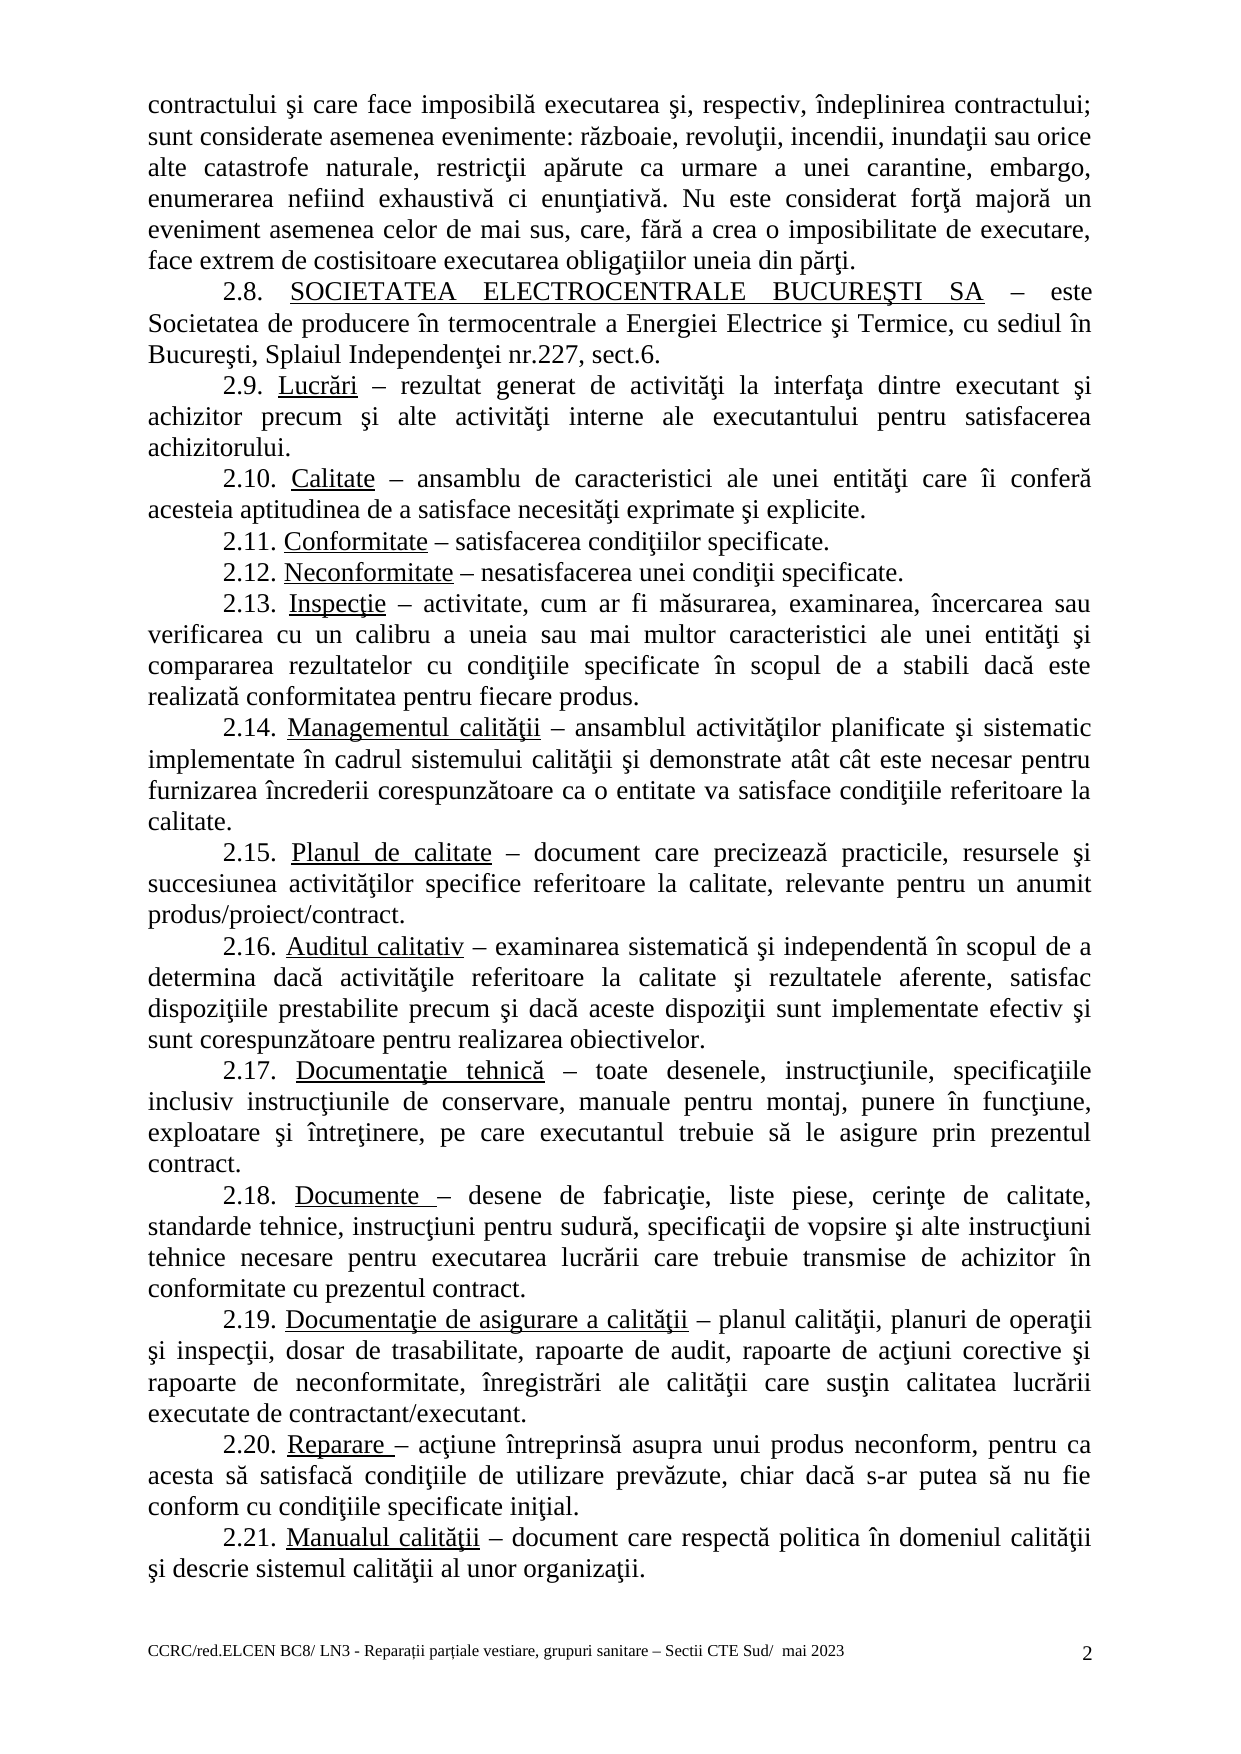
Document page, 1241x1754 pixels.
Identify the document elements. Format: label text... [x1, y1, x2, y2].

text 2.19. Documentaţie de asigurare a calităţii – planul calităţii, planuri de operaţii şi inspecţii, dosar de trasabilitate, rapoarte de audit, rapoarte de acţiuni corective şi rapoarte de neconformitate, înregistrări ale calităţii care susţin calitatea lucrării executate de contractant/executant. [148, 1303, 1092, 1428]
text 2.12. Neconformitate – nesatisfacerea unei condiţii specificate. [148, 556, 1092, 587]
text 2.10. Calitate – ansamblu de caracteristici ale unei entităţi care îi conferă acesteia aptitudinea de a satisface necesităţi exprimate şi explicite. [148, 462, 1092, 525]
text 2.18. Documente – desene de fabricaţie, liste piese, cerinţe de calitate, standarde tehnice, instrucţiuni pentru sudură, specificaţii de vopsire şi alte instrucţiuni tehnice necesare pentru executarea lucrării care trebuie transmise de achizitor în conformitate cu prezentul contract. [148, 1179, 1092, 1303]
text 2.15. Planul de calitate – document care precizează practicile, resursele şi succesiunea activităţilor specifice referitoare la calitate, relevante pentru un anumit produs/proiect/contract. [148, 836, 1092, 929]
text 2.21. Manualul calităţii – document care respectă politica în domeniul calităţii şi descrie sistemul calităţii al unor organizaţii. [148, 1521, 1092, 1584]
text 2.16. Auditul calitativ – examinarea sistematică şi independentă în scopul de a determina dacă activităţile referitoare la calitate şi rezultatele aferente, satisfac dispoziţiile prestabilite precum şi dacă aceste dispoziţii sunt implementate efectiv şi sunt corespunzătoare pentru realizarea obiectivelor. [148, 929, 1092, 1054]
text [148, 89, 1092, 276]
text 2.20. Reparare – acţiune întreprinsă asupra unui produs neconform, pentru ca acesta să satisfacă condiţiile de utilizare prevăzute, chiar dacă s-ar putea să nu fie conform cu condiţiile specificate iniţial. [148, 1428, 1092, 1521]
text 2.11. Conformitate – satisfacerea condiţiilor specificate. [148, 525, 1092, 556]
text 2.13. Inspecţie – activitate, cum ar fi măsurarea, examinarea, încercarea sau verificarea cu un calibru a uneia sau mai multor caracteristici ale unei entităţi şi compararea rezultatelor cu condiţiile specificate în scopul de a stabili dacă este realizată conformitatea pentru fiecare produs. [148, 587, 1092, 712]
text 2.9. Lucrări – rezultat generat de activităţi la interfaţa dintre executant şi achizitor precum şi alte activităţi interne ale executantului pentru satisfacerea achizitorului. [148, 369, 1092, 462]
text 2.8. SOCIETATEA ELECTROCENTRALE BUCUREŞTI SA – este Societatea de producere în termocentrale a Energiei Electrice şi Termice, cu sediul în Bucureşti, Splaiul Independenţei nr.227, sect.6. [148, 276, 1092, 369]
text 2.14. Managementul calităţii – ansamblul activităţilor planificate şi sistematic implementate în cadrul sistemului calităţii şi demonstrate atât cât este necesar pentru furnizarea încrederii corespunzătoare ca o entitate va satisface condiţiile referitoare la calitate. [148, 712, 1092, 836]
text 2.17. Documentaţie tehnică – toate desenele, instrucţiunile, specificaţiile inclusiv instrucţiunile de conservare, manuale pentru montaj, punere în funcţiune, exploatare şi întreţinere, pe care executantul trebuie să le asigure prin prezentul contract. [148, 1054, 1092, 1179]
